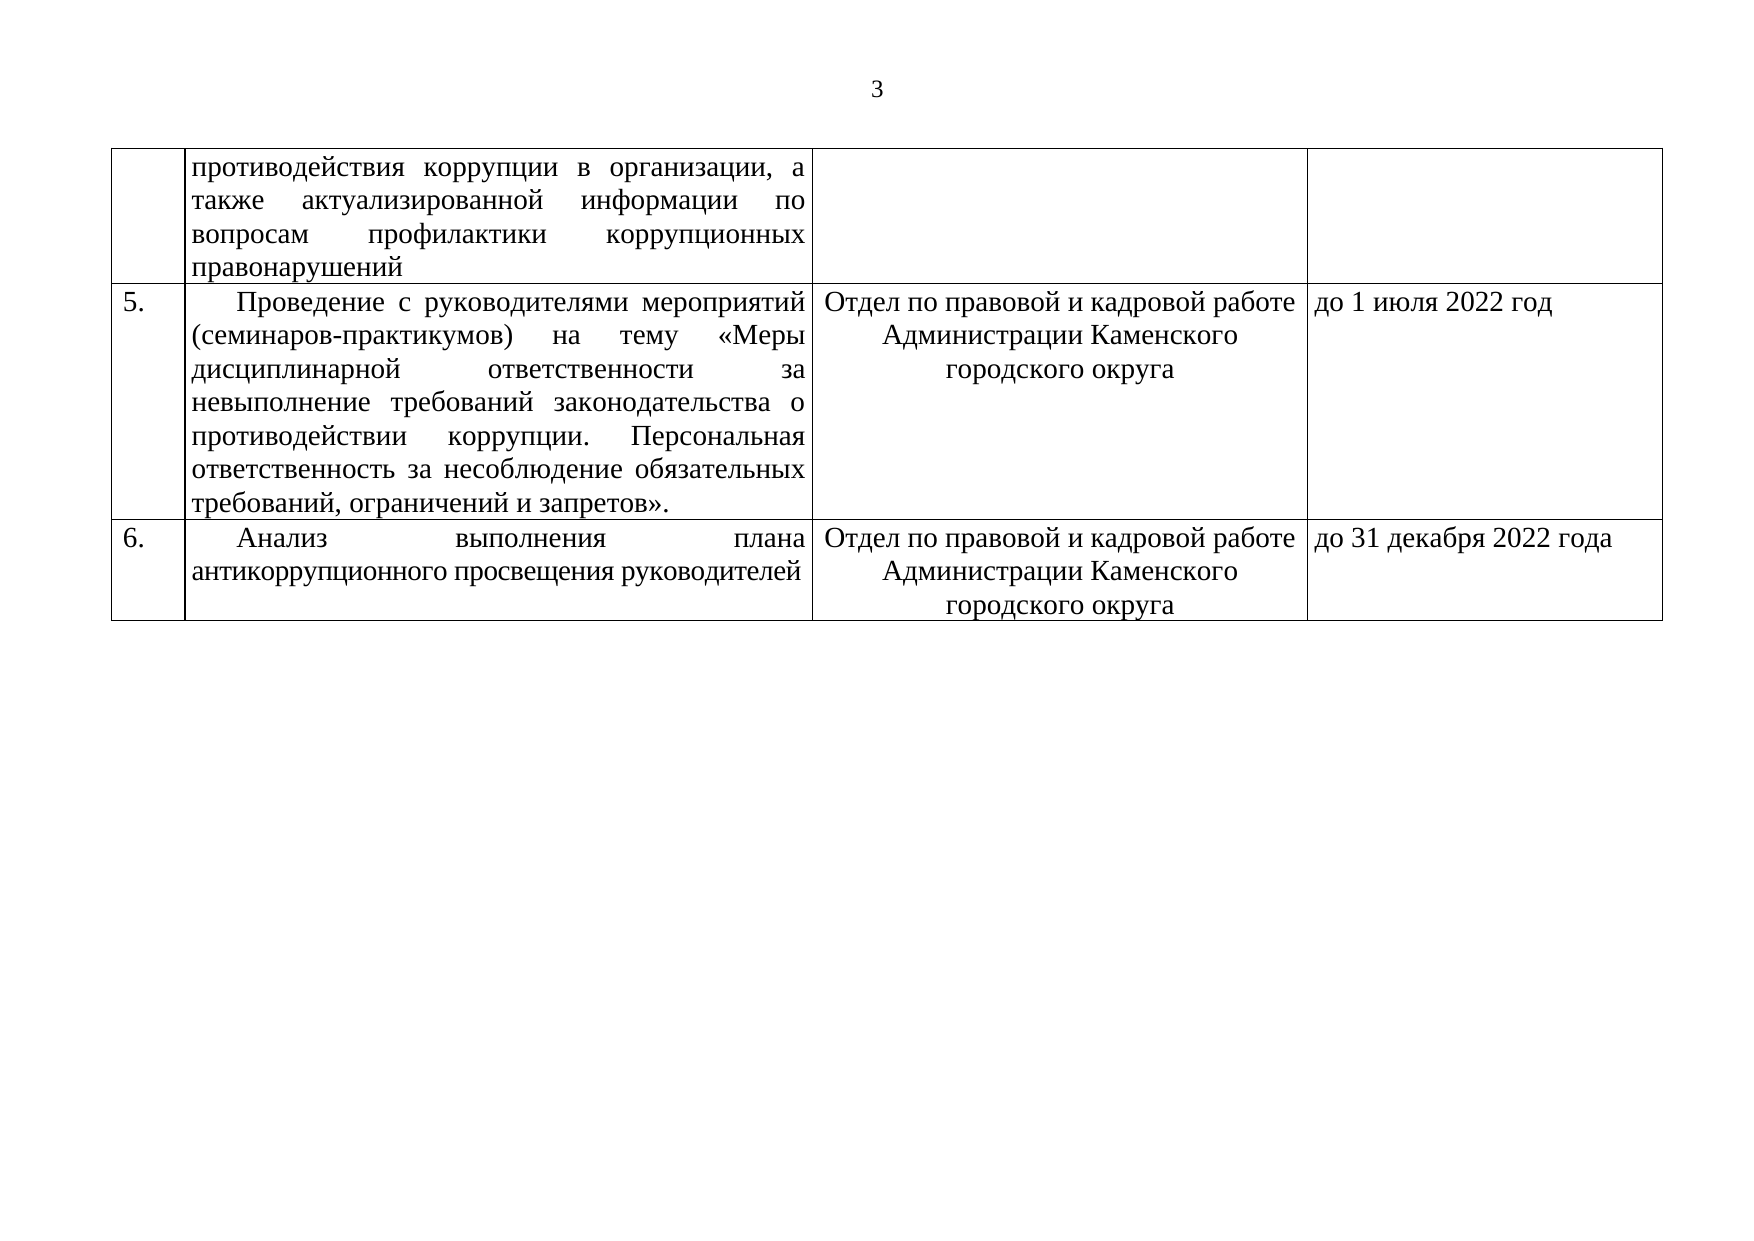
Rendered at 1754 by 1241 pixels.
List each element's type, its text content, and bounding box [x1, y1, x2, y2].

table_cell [813, 149, 1307, 283]
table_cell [186, 149, 812, 283]
table_cell [112, 520, 184, 620]
table_cell до 1 июля 2022 год [1308, 284, 1662, 519]
table_cell Проведение с руководителями мероприятий (семинаров-практикумов) на тему «Меры дисциплинарной ответственности за невыполнение требований законодательства о противодействии коррупции. Персональная ответственность за несоблюдение обязательных требований, ограничений и запретов». [186, 284, 812, 519]
table_cell [112, 284, 184, 519]
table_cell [1308, 149, 1662, 283]
table_cell Отдел по правовой и кадровой работе Администрации Каменского городского округа [813, 284, 1307, 519]
table_cell [112, 149, 184, 283]
table_cell Отдел по правовой и кадровой работе Администрации Каменского городского округа [813, 520, 1307, 620]
table_cell Анализ выполнения плана антикоррупционного просвещения руководителей [186, 520, 812, 620]
table_cell до 31 декабря 2022 года [1308, 520, 1662, 620]
